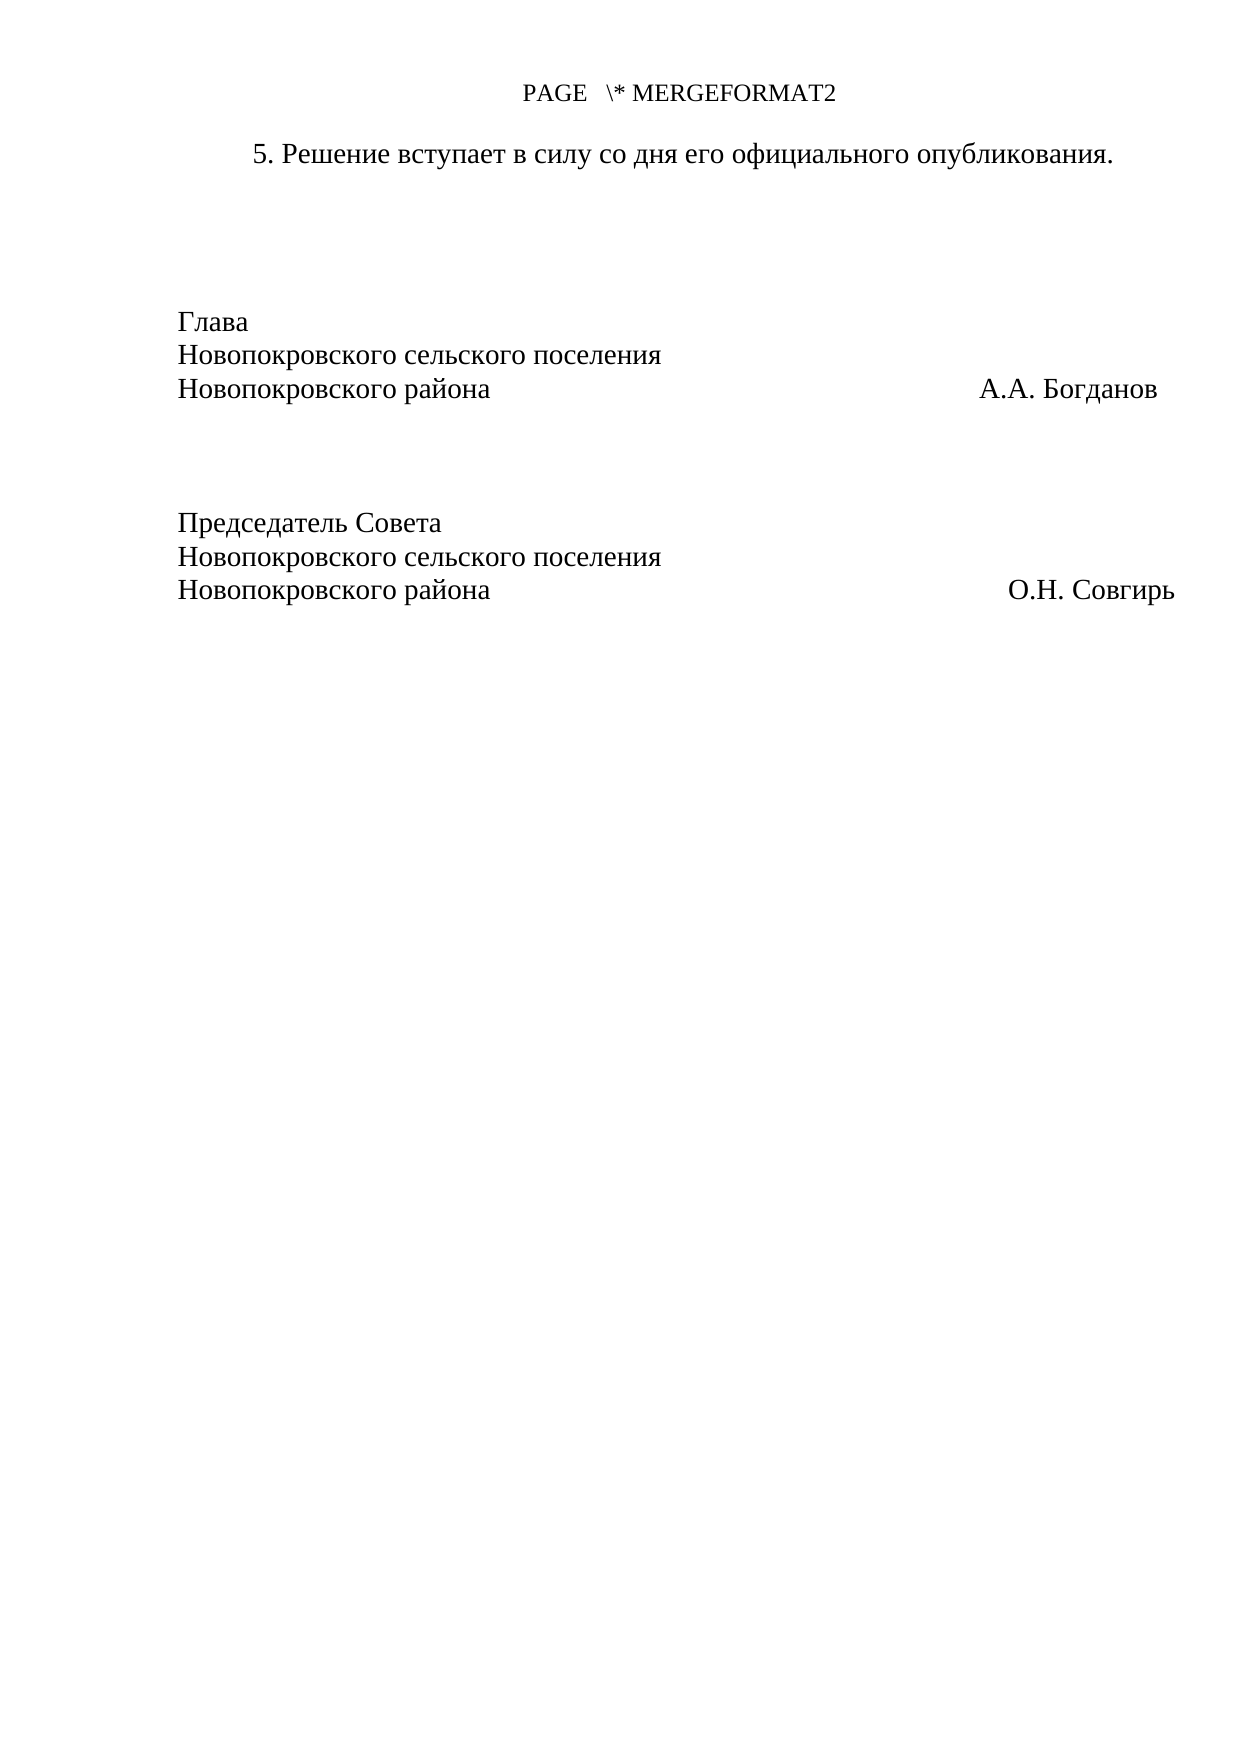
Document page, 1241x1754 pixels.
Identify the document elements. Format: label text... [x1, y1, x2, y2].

text Новопокровского сельского поселения [177, 539, 1181, 572]
list 5. Решение вступает в силу со дня его официального опубликования. [252, 136, 1181, 170]
text Глава [177, 304, 1164, 337]
text Председатель Совета [177, 505, 1181, 539]
text Новопокровского района О.Н. Совгирь [177, 572, 1181, 606]
text Новопокровского сельского поселения [177, 337, 1164, 371]
text Новопокровского района А.А. Богданов [177, 371, 1164, 404]
